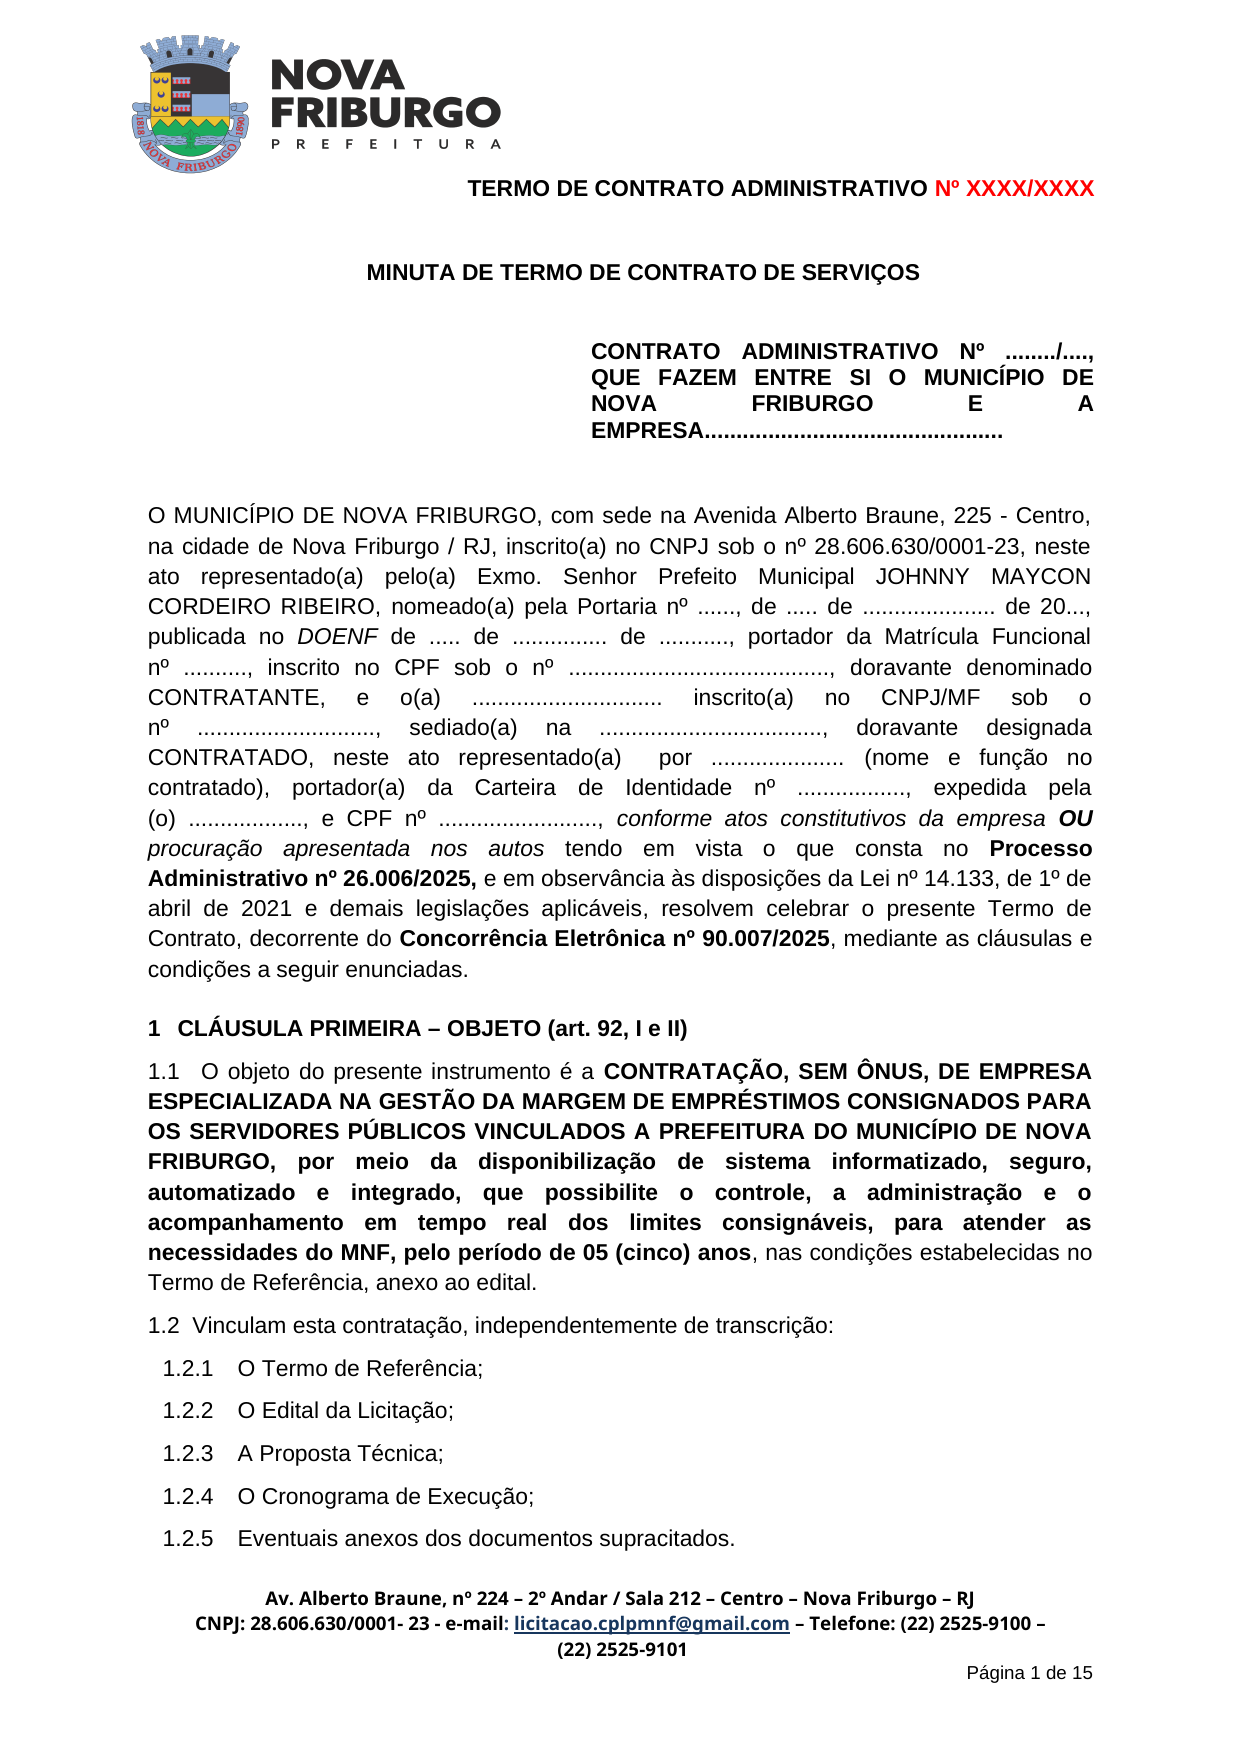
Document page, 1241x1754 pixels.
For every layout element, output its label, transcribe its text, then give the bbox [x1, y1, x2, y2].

text O MUNICÍPIO DE NOVA FRIBURGO, com sede na Avenida Alberto Braune, 225 - Centro, na cidade de Nova Friburgo / RJ, inscrito(a) no CNPJ sob o nº 28.606.630/0001-23, neste ato representado(a) pelo(a) Exmo. Senhor Prefeito Municipal JOHNNY MAYCON CORDEIRO RIBEIRO, nomeado(a) pela Portaria nº ......, de ..... de ..................... de 20..., publicada no DOENF de ..... de ............... de ..........., portador da Matrícula Funcional nº .........., inscrito no CPF sob o nº ........................................., doravante denominado CONTRATANTE, e o(a) .............................. inscrito(a) no CNPJ/MF sob o nº ............................, sediado(a) na ..................................., doravante designada CONTRATADO, neste ato representado(a) por ..................... (nome e função no contratado), portador(a) da Carteira de Identidade nº ................., expedida pela (o) .................., e CPF nº ........................., conforme atos constitutivos da empresa OU procuração apresentada nos autos tendo em vista o que consta no Processo Administrativo nº 26.006/2025, e em observância às disposições da Lei nº 14.133, de 1º de abril de 2021 e demais legislações aplicáveis, resolvem celebrar o presente Termo de Contrato, decorrente do Concorrência Eletrônica nº 90.007/2025, mediante as cláusulas e condições a seguir enunciadas. [148, 502, 1092, 982]
text MINUTA DE TERMO DE CONTRATO DE SERVIÇOS [192, 258, 1094, 285]
list Vinculam esta contratação, independentemente de transcrição: [148, 1312, 1092, 1338]
list Eventuais anexos dos documentos supracitados. [162, 1525, 1092, 1552]
list O Edital da Licitação; [162, 1397, 1092, 1423]
list O Termo de Referência; [162, 1354, 1092, 1381]
list A Proposta Técnica; [162, 1440, 1092, 1466]
list O objeto do presente instrumento é a CONTRATAÇÃO, SEM ÔNUS, DE EMPRESA ESPECIALIZADA NA GESTÃO DA MARGEM DE EMPRÉSTIMOS CONSIGNADOS PARA OS SERVIDORES PÚBLICOS VINCULADOS A PREFEITURA DO MUNICÍPIO DE NOVA FRIBURGO, por meio da disponibilização de sistema informatizado, seguro, automatizado e integrado, que possibilite o controle, a administração e o acompanhamento em tempo real dos limites consignáveis, para atender as necessidades do MNF, pelo período de 05 (cinco) anos, nas condições estabelecidas no Termo de Referência, anexo ao edital. [148, 1058, 1092, 1295]
picture [118, 29, 515, 175]
list O Cronograma de Execução; [162, 1483, 1092, 1509]
text CONTRATO ADMINISTRATIVO Nº ......../...., QUE FAZEM ENTRE SI O MUNICÍPIO DE NOVA FRIBURGO E A EMPRESA............................................... [591, 338, 1094, 443]
list CLÁUSULA PRIMEIRA – OBJETO (art. 92, I e II) [148, 1015, 1092, 1041]
